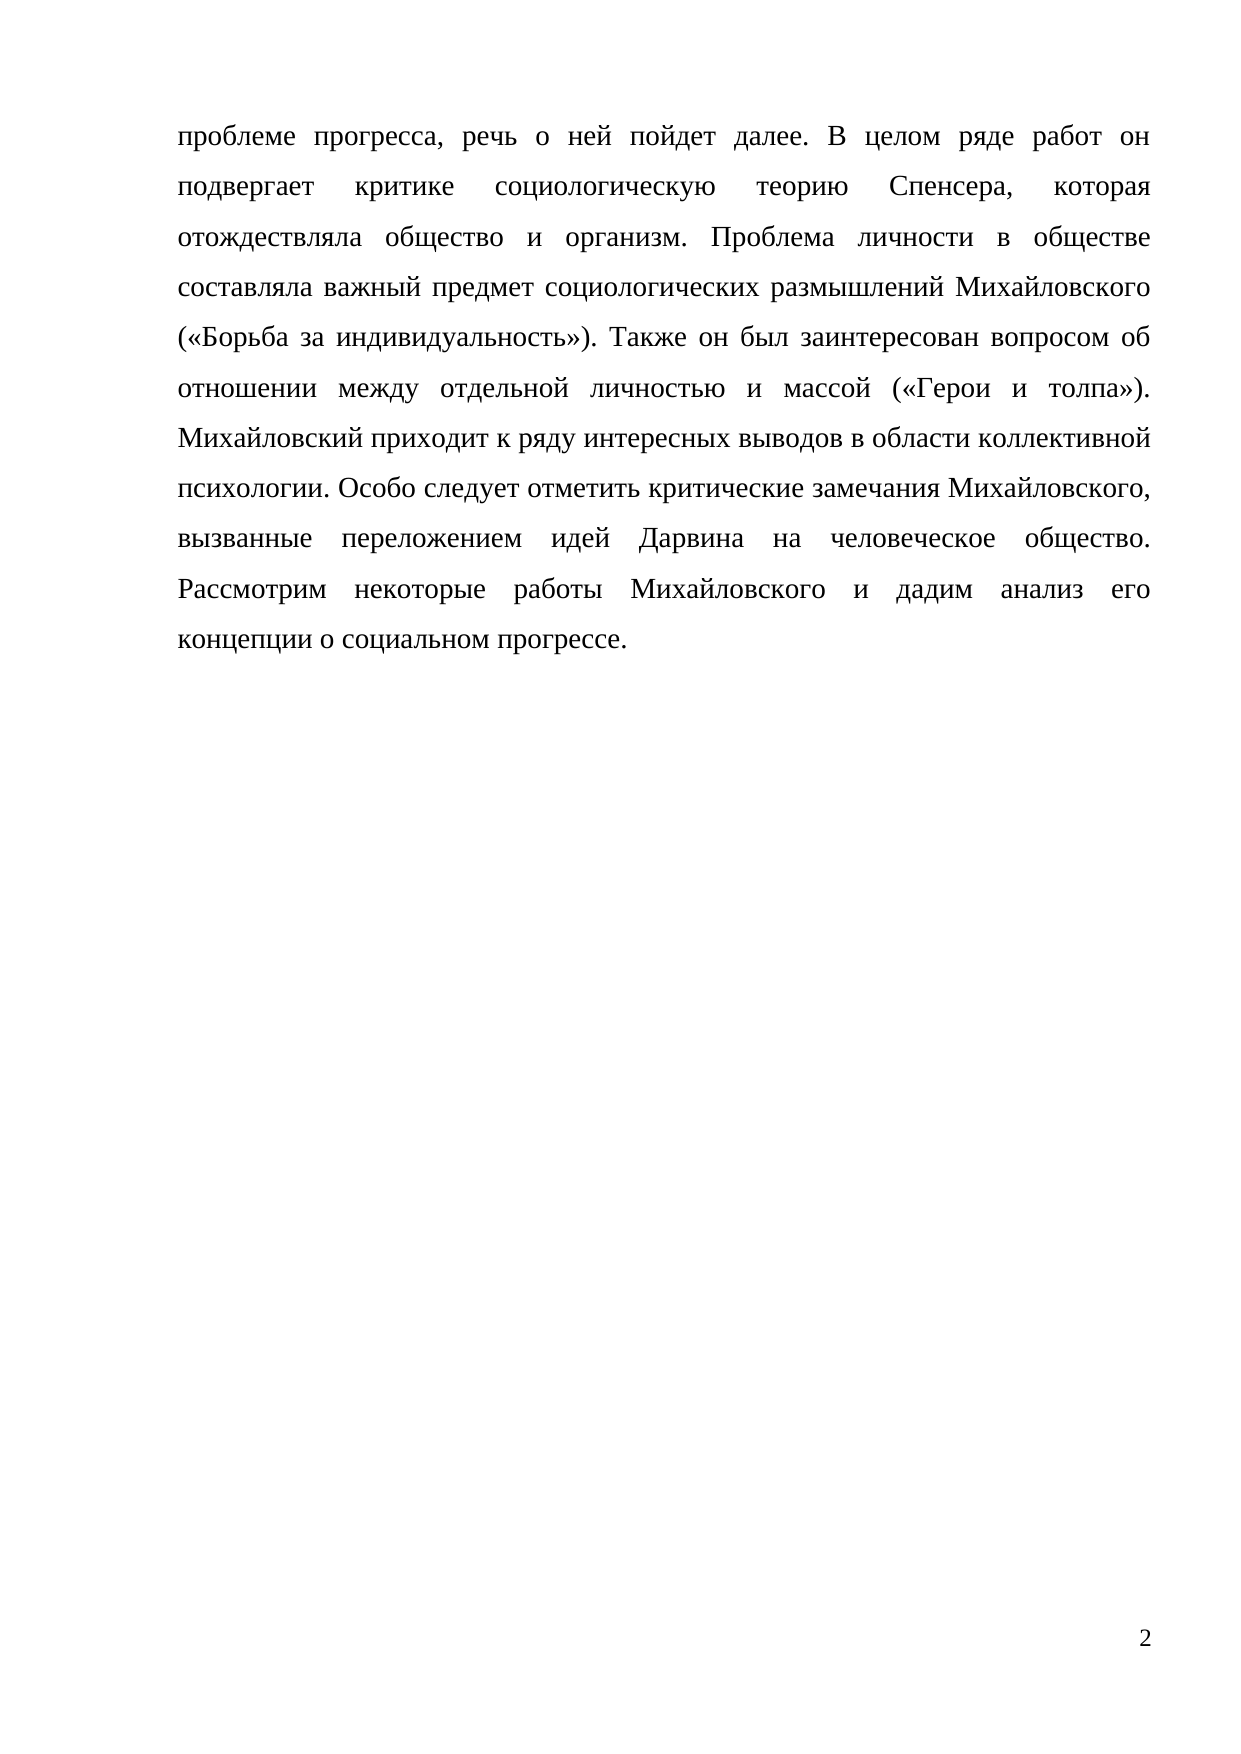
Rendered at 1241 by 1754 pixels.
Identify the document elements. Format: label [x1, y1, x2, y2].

text [177, 118, 1152, 655]
